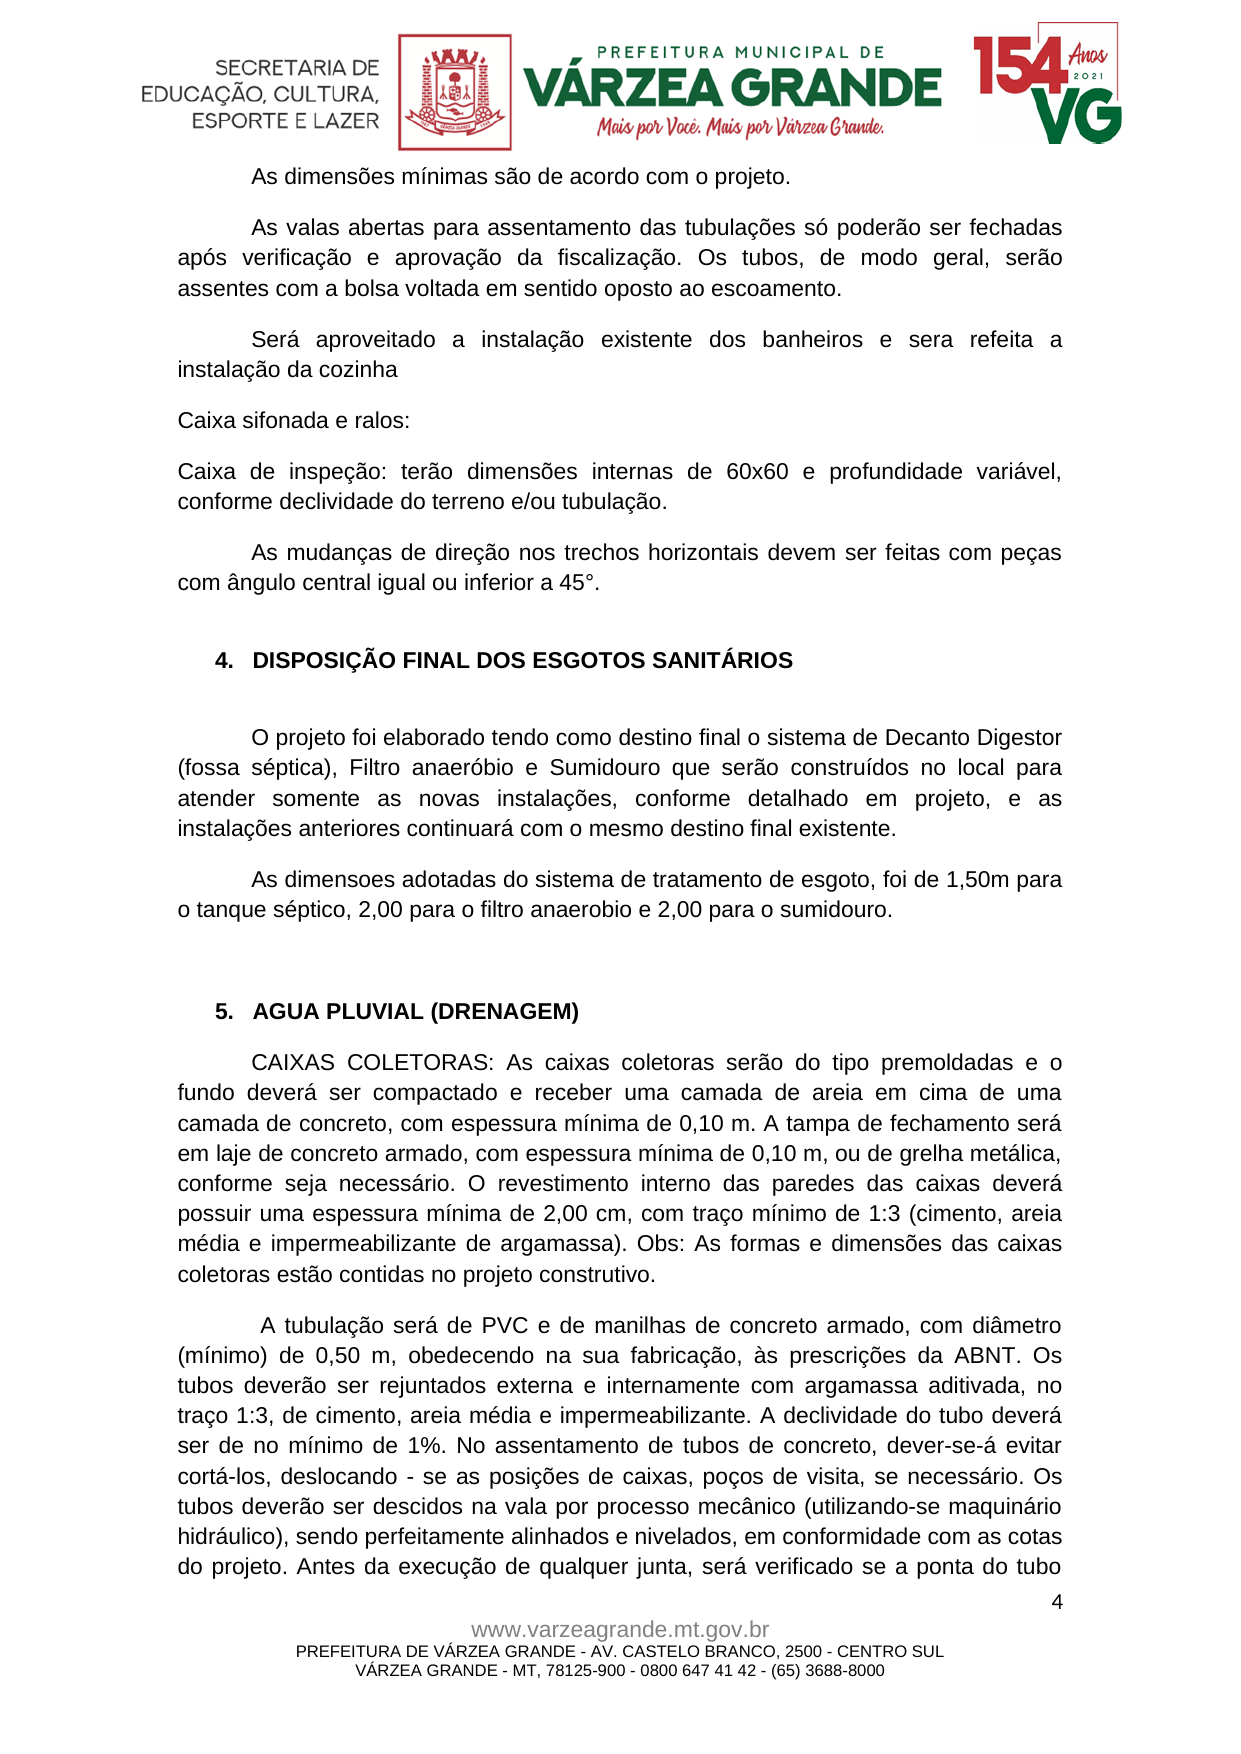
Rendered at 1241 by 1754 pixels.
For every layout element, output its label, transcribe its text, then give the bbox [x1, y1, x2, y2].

text As dimensoes adotadas do sistema de tratamento de esgoto, foi de 1,50m para o tanque séptico, 2,00 para o filtro anaerobio e 2,00 para o sumidouro. [177, 866, 1063, 922]
list AGUA PLUVIAL (DRENAGEM) [215, 998, 1063, 1024]
text Caixa sifonada e ralos: [177, 407, 1063, 433]
text CAIXAS COLETORAS: As caixas coletoras serão do tipo premoldadas e o fundo deverá ser compactado e receber uma camada de areia em cima de uma camada de concreto, com espessura mínima de 0,10 m. A tampa de fechamento será em laje de concreto armado, com espessura mínima de 0,10 m, ou de grelha metálica, conforme seja necessário. O revestimento interno das paredes das caixas deverá possuir uma espessura mínima de 2,00 cm, com traço mínimo de 1:3 (cimento, areia média e impermeabilizante de argamassa). Obs: As formas e dimensões das caixas coletoras estão contidas no projeto construtivo. [177, 1049, 1063, 1287]
text As dimensões mínimas são de acordo com o projeto. [177, 148, 1063, 189]
picture [973, 22, 1122, 144]
text As mudanças de direção nos trechos horizontais devem ser feitas com peças com ângulo central igual ou inferior a 45°. [177, 539, 1063, 596]
list DISPOSIÇÃO FINAL DOS ESGOTOS SANITÁRIOS [215, 647, 1063, 673]
text Será aproveitado a instalação existente dos banheiros e sera refeita a instalação da cozinha [177, 326, 1063, 382]
text As valas abertas para assentamento das tubulações só poderão ser fechadas após verificação e aprovação da fiscalização. Os tubos, de modo geral, serão assentes com a bolsa voltada em sentido oposto ao escoamento. [177, 214, 1063, 301]
text O projeto foi elaborado tendo como destino final o sistema de Decanto Digestor (fossa séptica), Filtro anaeróbio e Sumidouro que serão construídos no local para atender somente as novas instalações, conforme detalhado em projeto, e as instalações anteriores continuará com o mesmo destino final existente. [177, 724, 1063, 841]
picture [138, 23, 955, 160]
text Caixa de inspeção: terão dimensões internas de 60x60 e profundidade variável, conforme declividade do terreno e/ou tubulação. [177, 458, 1063, 514]
